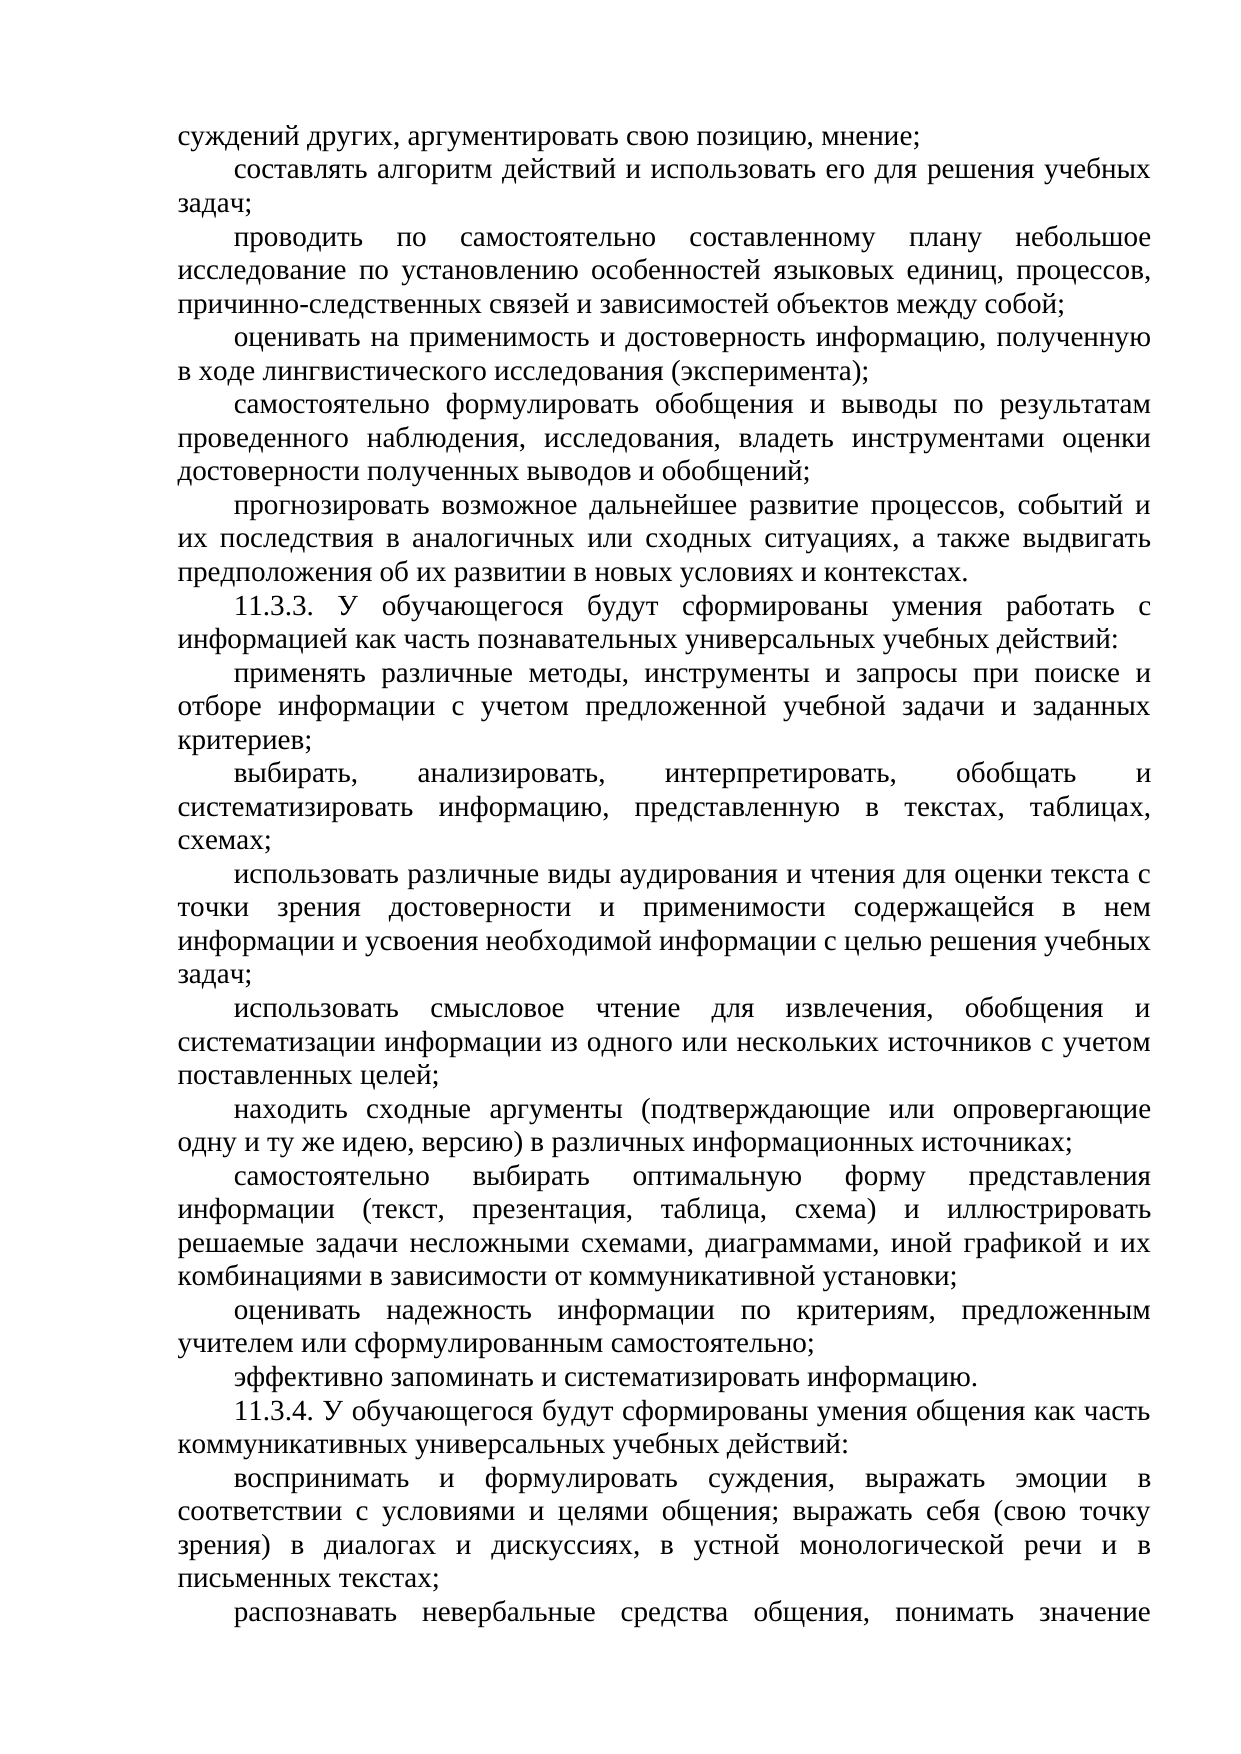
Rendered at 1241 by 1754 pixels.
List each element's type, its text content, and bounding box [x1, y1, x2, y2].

text оценивать на применимость и достоверность информацию, полученную в ходе лингвистического исследования (эксперимента); [177, 319, 1152, 386]
text оценивать надежность информации по критериям, предложенным учителем или сформулированным самостоятельно; [177, 1292, 1152, 1359]
text самостоятельно формулировать обобщения и выводы по результатам проведенного наблюдения, исследования, владеть инструментами оценки достоверности полученных выводов и обобщений; [177, 386, 1152, 487]
text использовать различные виды аудирования и чтения для оценки текста с точки зрения достоверности и применимости содержащейся в нем информации и усвоения необходимой информации с целью решения учебных задач; [177, 856, 1152, 990]
text 11.3.4. У обучающегося будут сформированы умения общения как часть коммуникативных универсальных учебных действий: [177, 1393, 1152, 1460]
text выбирать, анализировать, интерпретировать, обобщать и систематизировать информацию, представленную в текстах, таблицах, схемах; [177, 755, 1152, 856]
text проводить по самостоятельно составленному плану небольшое исследование по установлению особенностей языковых единиц, процессов, причинно-следственных связей и зависимостей объектов между собой; [177, 219, 1152, 319]
text прогнозировать возможное дальнейшее развитие процессов, событий и их последствия в аналогичных или сходных ситуациях, а также выдвигать предположения об их развитии в новых условиях и контекстах. [177, 487, 1152, 588]
text эффективно запоминать и систематизировать информацию. [177, 1359, 1152, 1393]
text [177, 118, 1152, 152]
text самостоятельно выбирать оптимальную форму представления информации (текст, презентация, таблица, схема) и иллюстрировать решаемые задачи несложными схемами, диаграммами, иной графикой и их комбинациями в зависимости от коммуникативной установки; [177, 1158, 1152, 1292]
text 11.3.3. У обучающегося будут сформированы умения работать с информацией как часть познавательных универсальных учебных действий: [177, 588, 1152, 655]
text использовать смысловое чтение для извлечения, обобщения и систематизации информации из одного или нескольких источников с учетом поставленных целей; [177, 990, 1152, 1091]
text воспринимать и формулировать суждения, выражать эмоции в соответствии с условиями и целями общения; выражать себя (свою точку зрения) в диалогах и дискуссиях, в устной монологической речи и в письменных текстах; [177, 1460, 1152, 1594]
text находить сходные аргументы (подтверждающие или опровергающие одну и ту же идею, версию) в различных информационных источниках; [177, 1091, 1152, 1158]
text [177, 1594, 1152, 1627]
text применять различные методы, инструменты и запросы при поиске и отборе информации с учетом предложенной учебной задачи и заданных критериев; [177, 655, 1152, 755]
text составлять алгоритм действий и использовать его для решения учебных задач; [177, 152, 1152, 219]
